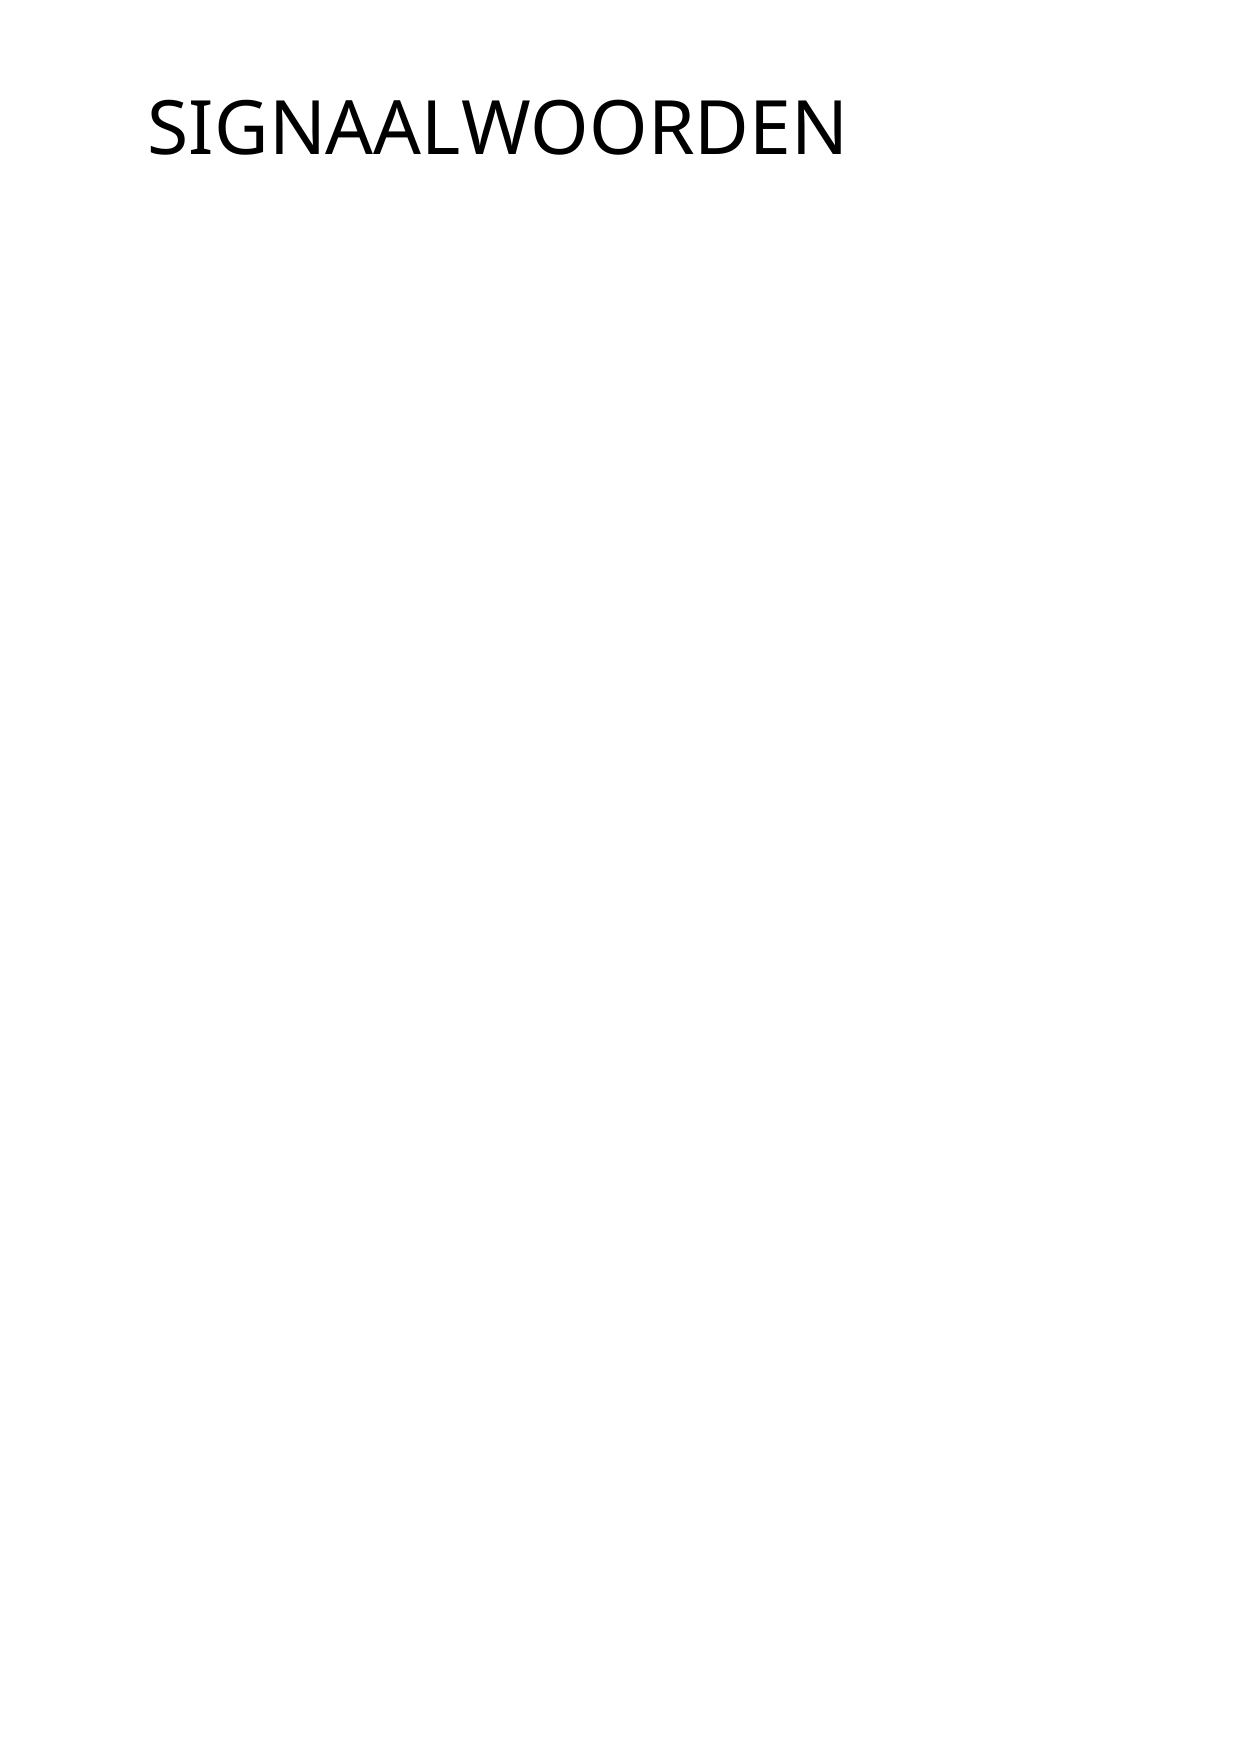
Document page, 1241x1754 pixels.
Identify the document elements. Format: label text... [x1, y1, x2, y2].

text SIGNAALWOORDEN [148, 74, 1093, 176]
